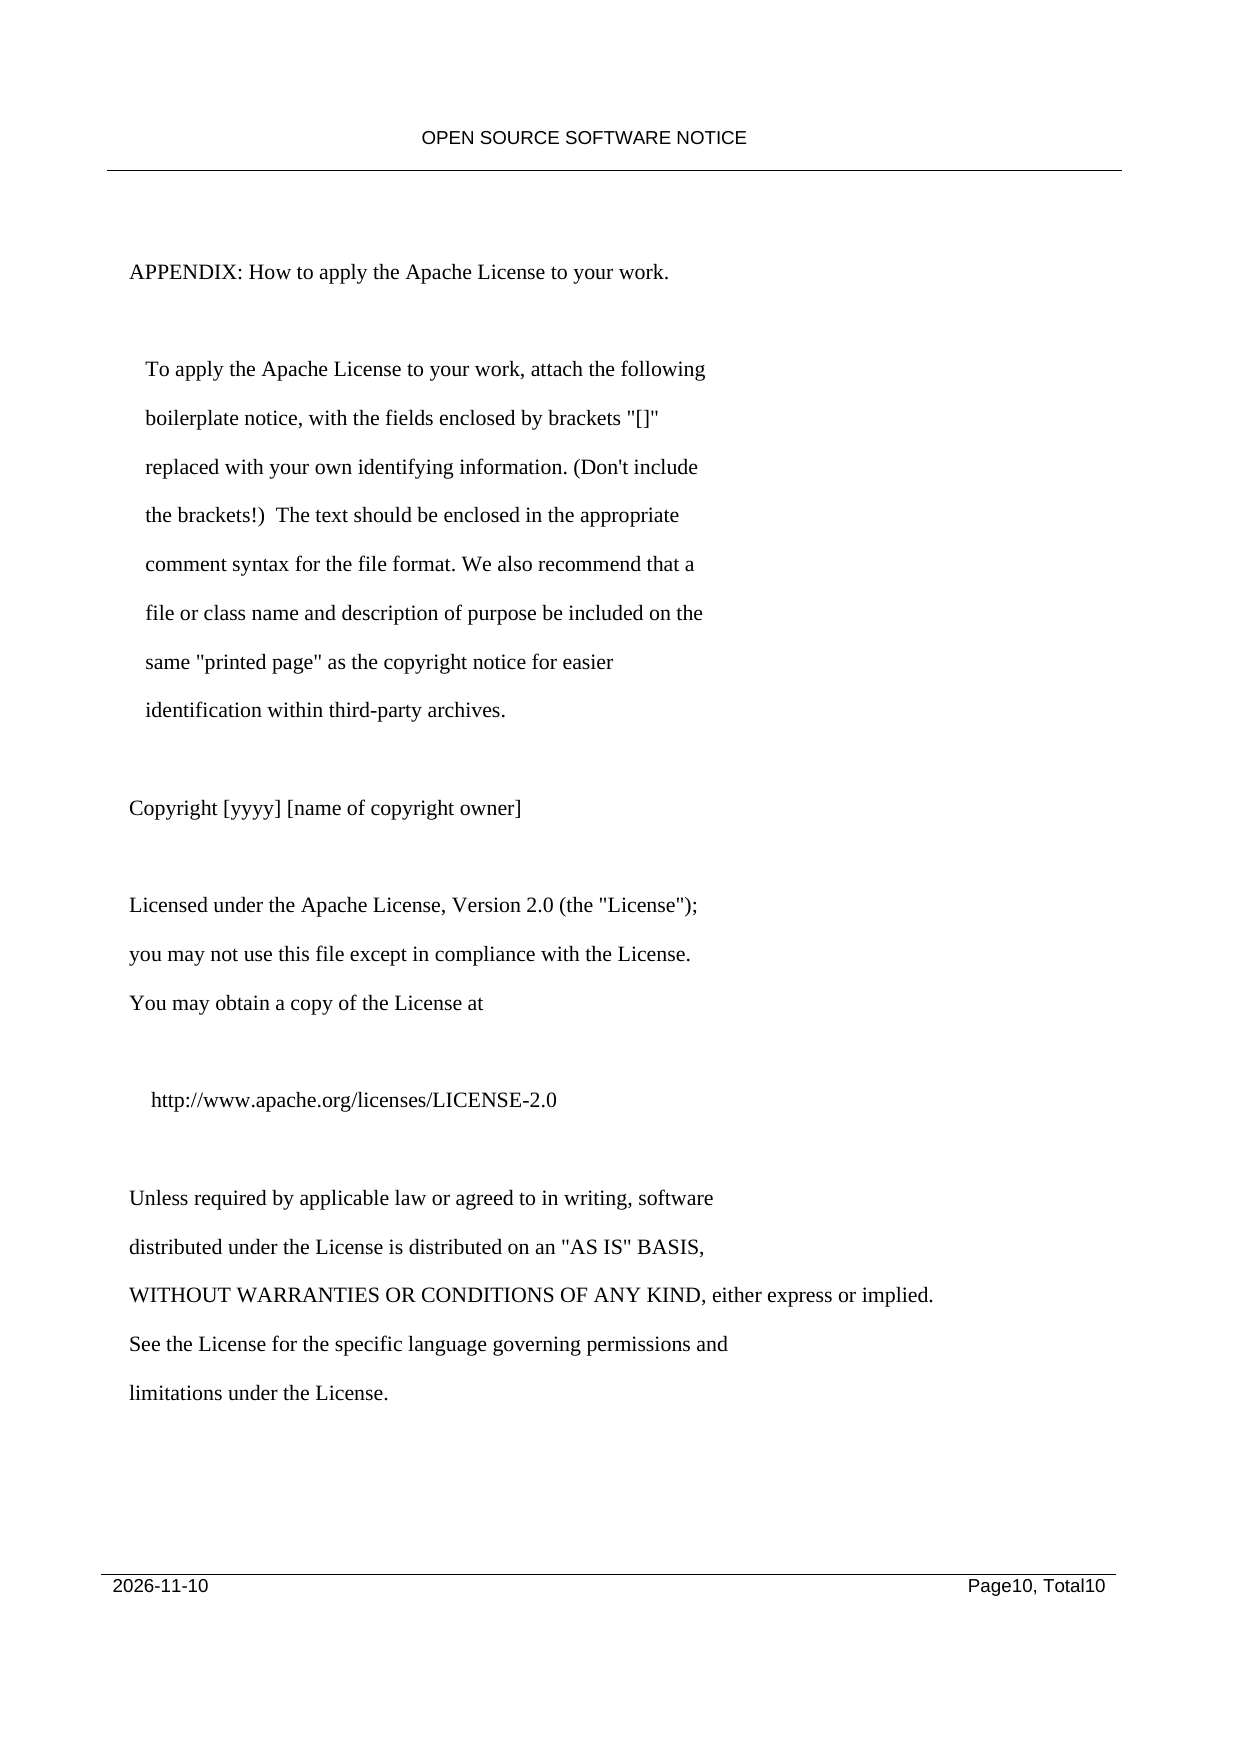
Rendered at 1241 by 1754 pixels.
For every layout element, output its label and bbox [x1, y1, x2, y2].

text [112, 206, 1128, 1409]
